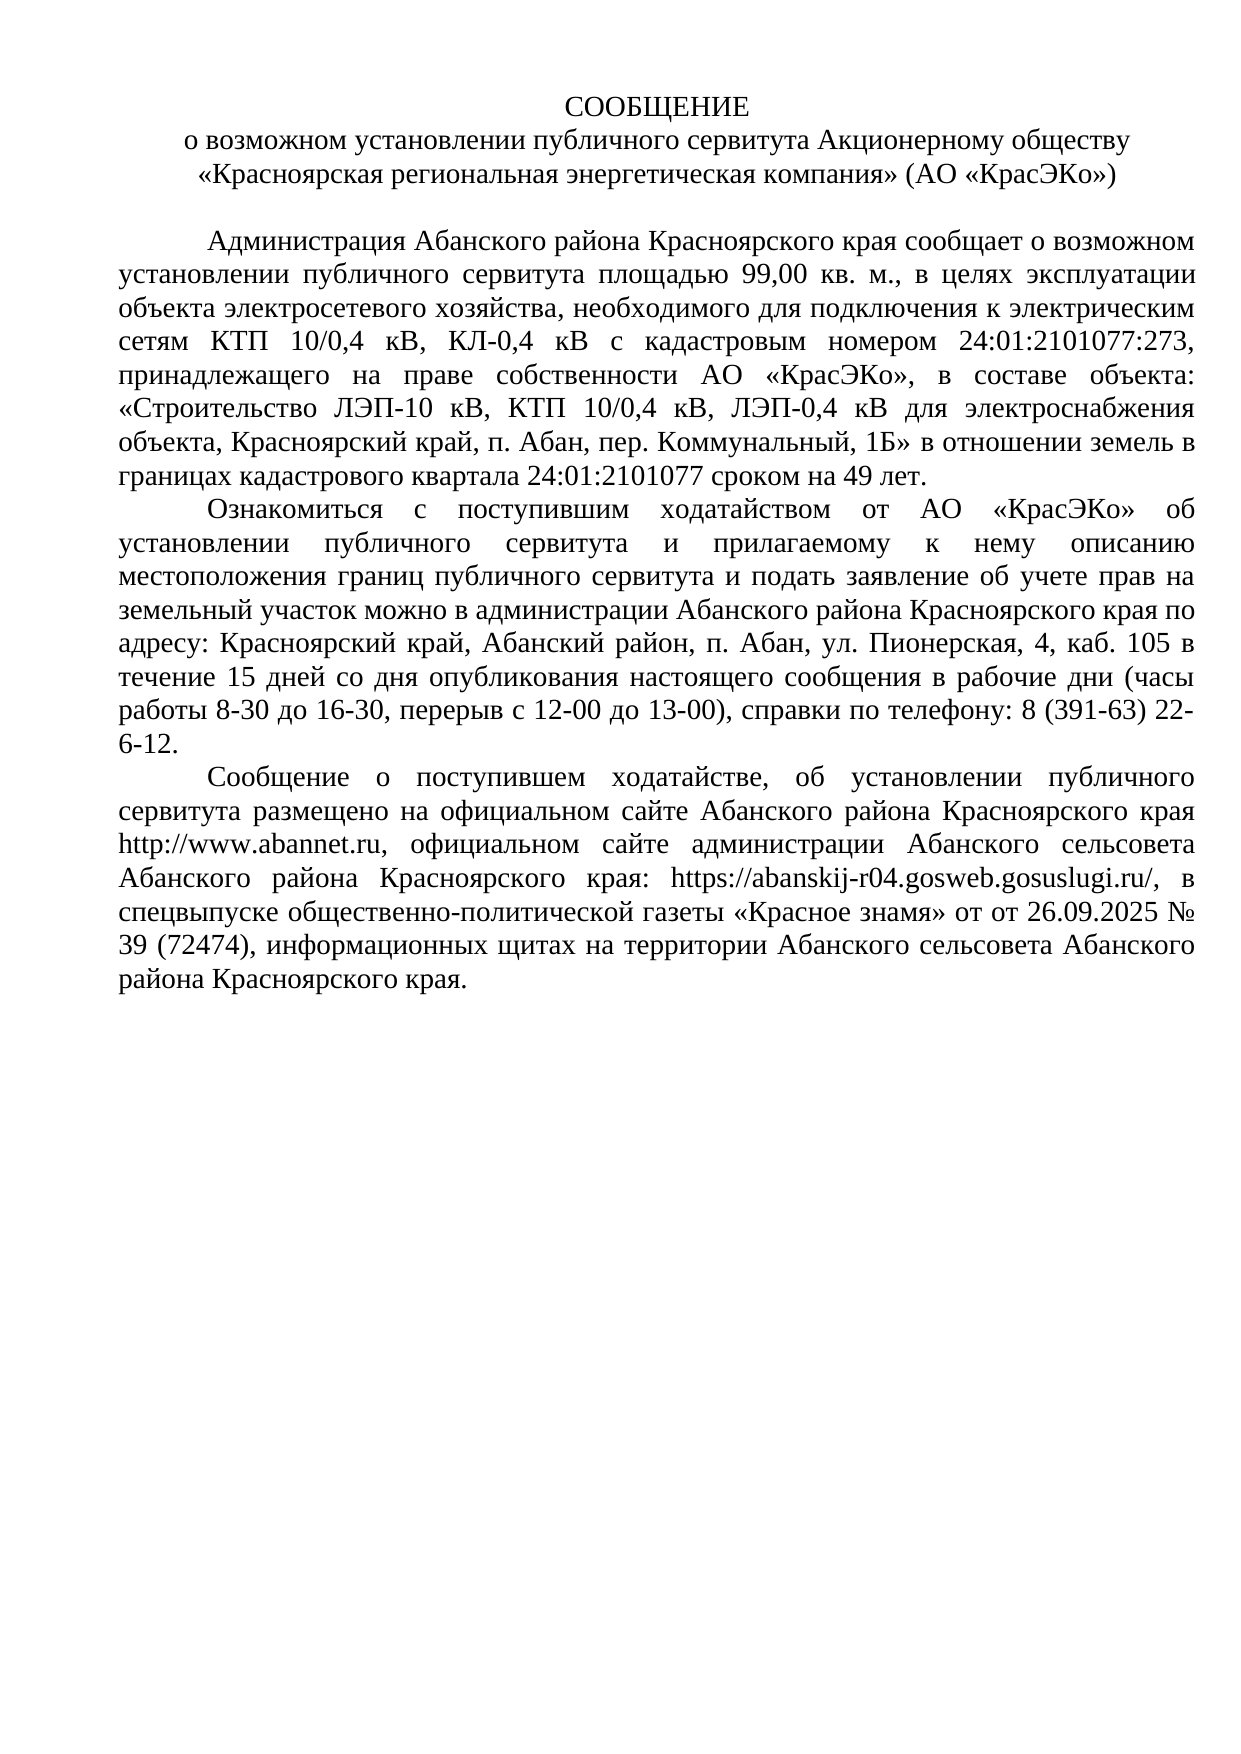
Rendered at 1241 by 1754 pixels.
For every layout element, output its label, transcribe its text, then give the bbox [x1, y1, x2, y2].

text о возможном установлении публичного сервитута Акционерному обществу «Красноярская региональная энергетическая компания» (АО «КрасЭКо») [118, 122, 1196, 189]
text Ознакомиться с поступившим ходатайством от АО «КрасЭКо» об установлении публичного сервитута и прилагаемому к нему описанию местоположения границ публичного сервитута и подать заявление об учете прав на земельный участок можно в администрации Абанского района Красноярского края по адресу: Красноярский край, Абанский район, п. Абан, ул. Пионерская, 4, каб. 105 в течение 15 дней со дня опубликования настоящего сообщения в рабочие дни (часы работы 8-30 до 16-30, перерыв с 12-00 до 13-00), справки по телефону: 8 (391-63) 22-6-12. [118, 491, 1196, 759]
text Администрация Абанского района Красноярского края сообщает о возможном установлении публичного сервитута площадью 99,00 кв. м., в целях эксплуатации объекта электросетевого хозяйства, необходимого для подключения к электрическим сетям КТП 10/0,4 кВ, КЛ-0,4 кВ с кадастровым номером 24:01:2101077:273, принадлежащего на праве собственности АО «КрасЭКо», в составе объекта: «Строительство ЛЭП-10 кВ, КТП 10/0,4 кВ, ЛЭП-0,4 кВ для электроснабжения объекта, Красноярский край, п. Абан, пер. Коммунальный, 1Б» в отношении земель в границах кадастрового квартала 24:01:2101077 сроком на 49 лет. [118, 223, 1196, 491]
text Сообщение о поступившем ходатайстве, об установлении публичного сервитута размещено на официальном сайте Абанского района Красноярского края http://www.abannet.ru, официальном сайте администрации Абанского сельсовета Абанского района Красноярского края: https://abanskij-r04.gosweb.gosuslugi.ru/, в спецвыпуске общественно-политической газеты «Красное знамя» от от 26.09.2025 № 39 (72474), информационных щитах на территории Абанского сельсовета Абанского района Красноярского края. [118, 759, 1196, 994]
text СООБЩЕНИЕ [118, 89, 1196, 122]
